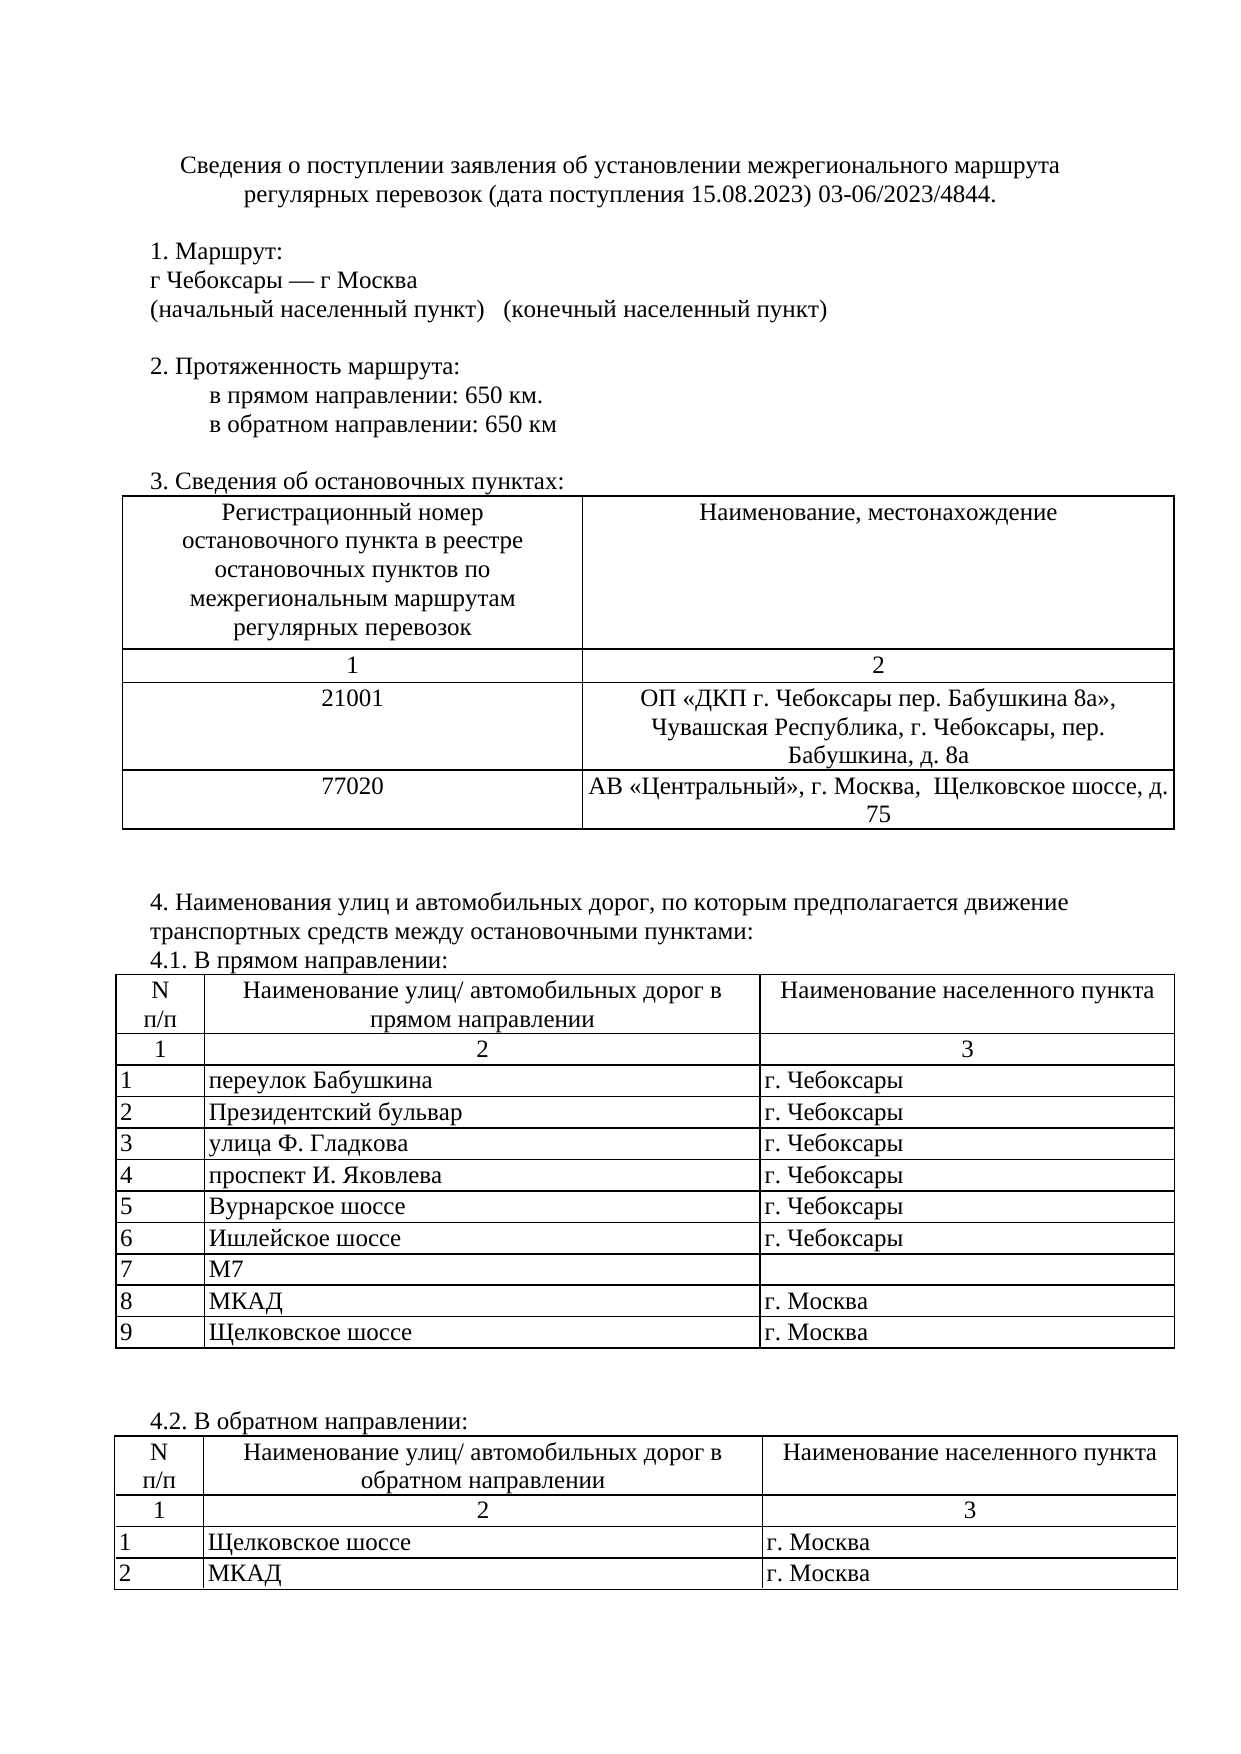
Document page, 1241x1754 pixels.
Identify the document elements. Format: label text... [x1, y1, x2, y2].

table_cell г. Москва [761, 1317, 1174, 1347]
table_cell 9 [117, 1317, 204, 1347]
table_cell Ишлейское шоссе [205, 1223, 759, 1253]
table_cell Щелковское шоссе [204, 1527, 762, 1557]
table_header N п/п [117, 975, 204, 1033]
text 4.2. В обратном направлении: [150, 1406, 1090, 1435]
table_cell 2 [205, 1034, 759, 1064]
text 4. Наименования улиц и автомобильных дорог, по которым предполагается движение транспортных средств между остановочными пунктами: [150, 887, 1090, 945]
table_header Наименование улиц/ автомобильных дорог в прямом направлении [205, 975, 759, 1033]
text 4.1. В прямом направлении: [150, 945, 1090, 973]
text (начальный населенный пункт) (конечный населенный пункт) [150, 294, 1090, 322]
table_cell г. Москва [763, 1526, 1177, 1557]
text 2. Протяженность маршрута: [150, 351, 1090, 380]
table_cell переулок Бабушкина [205, 1066, 759, 1096]
table_cell 1 [117, 1066, 204, 1096]
table_cell 6 [117, 1223, 204, 1253]
table_cell 1 [115, 1527, 203, 1557]
text в обратном направлении: 650 км [150, 409, 1090, 437]
table_cell г. Чебоксары [761, 1097, 1174, 1127]
table_cell г. Чебоксары [761, 1192, 1174, 1221]
table_header Наименование населенного пункта [763, 1437, 1177, 1494]
table_cell проспект И. Яковлева [205, 1160, 759, 1190]
table_header Регистрационный номер остановочного пункта в реестре остановочных пунктов по межрегиональным маршрутам регулярных перевозок [123, 497, 582, 648]
table_cell М7 [205, 1255, 759, 1284]
table_cell 1 [117, 1034, 204, 1064]
table_cell 2 [204, 1496, 762, 1526]
table_cell 2 [115, 1558, 203, 1588]
text 3. Сведения об остановочных пунктах: [150, 466, 1090, 495]
table_header Наименование, местонахождение [583, 497, 1173, 648]
table_header Наименование улиц/ автомобильных дорог в обратном направлении [204, 1437, 762, 1494]
table_cell г. Москва [763, 1557, 1177, 1588]
table_cell 1 [115, 1495, 203, 1526]
table_cell 2 [583, 650, 1173, 681]
table_cell 21001 [123, 683, 582, 769]
table_cell 2 [117, 1097, 204, 1127]
table_header N п/п [115, 1437, 203, 1494]
table_cell Щелковское шоссе [205, 1317, 759, 1347]
text в прямом направлении: 650 км. [150, 380, 1090, 409]
table_cell МКАД [204, 1559, 762, 1588]
table_cell [761, 1255, 1174, 1284]
table_cell г. Чебоксары [761, 1160, 1174, 1190]
table_cell 3 [763, 1494, 1177, 1526]
table_cell ОП «ДКП г. Чебоксары пер. Бабушкина 8а», Чувашская Республика, г. Чебоксары, пер. Бабушкина, д. 8а [583, 683, 1173, 769]
table_cell 4 [117, 1160, 204, 1190]
table_cell 3 [761, 1034, 1174, 1064]
table_cell 3 [117, 1129, 204, 1158]
text Сведения о поступлении заявления об установлении межрегионального маршрута регулярных перевозок (дата поступления 15.08.2023) 03-06/2023/4844. [150, 150, 1090, 207]
table_cell Вурнарское шоссе [205, 1192, 759, 1221]
table_cell 1 [123, 650, 582, 681]
table_cell г. Чебоксары [761, 1129, 1174, 1158]
table_cell 5 [117, 1192, 204, 1221]
table_cell 8 [117, 1286, 204, 1316]
table_cell АВ «Центральный», г. Москва, Щелковское шоссе, д. 75 [583, 771, 1173, 828]
table_cell 7 [117, 1255, 204, 1284]
table_cell г. Чебоксары [761, 1223, 1174, 1253]
table_cell улица Ф. Гладкова [205, 1129, 759, 1158]
table_cell 77020 [123, 771, 582, 828]
table_cell МКАД [205, 1286, 759, 1316]
table_cell г. Москва [761, 1286, 1174, 1316]
table_cell г. Чебоксары [761, 1066, 1174, 1096]
table_cell Президентский бульвар [205, 1097, 759, 1127]
table_header Наименование населенного пункта [761, 975, 1174, 1033]
text г Чебоксары — г Москва [150, 265, 1090, 294]
text 1. Маршрут: [150, 236, 1090, 265]
